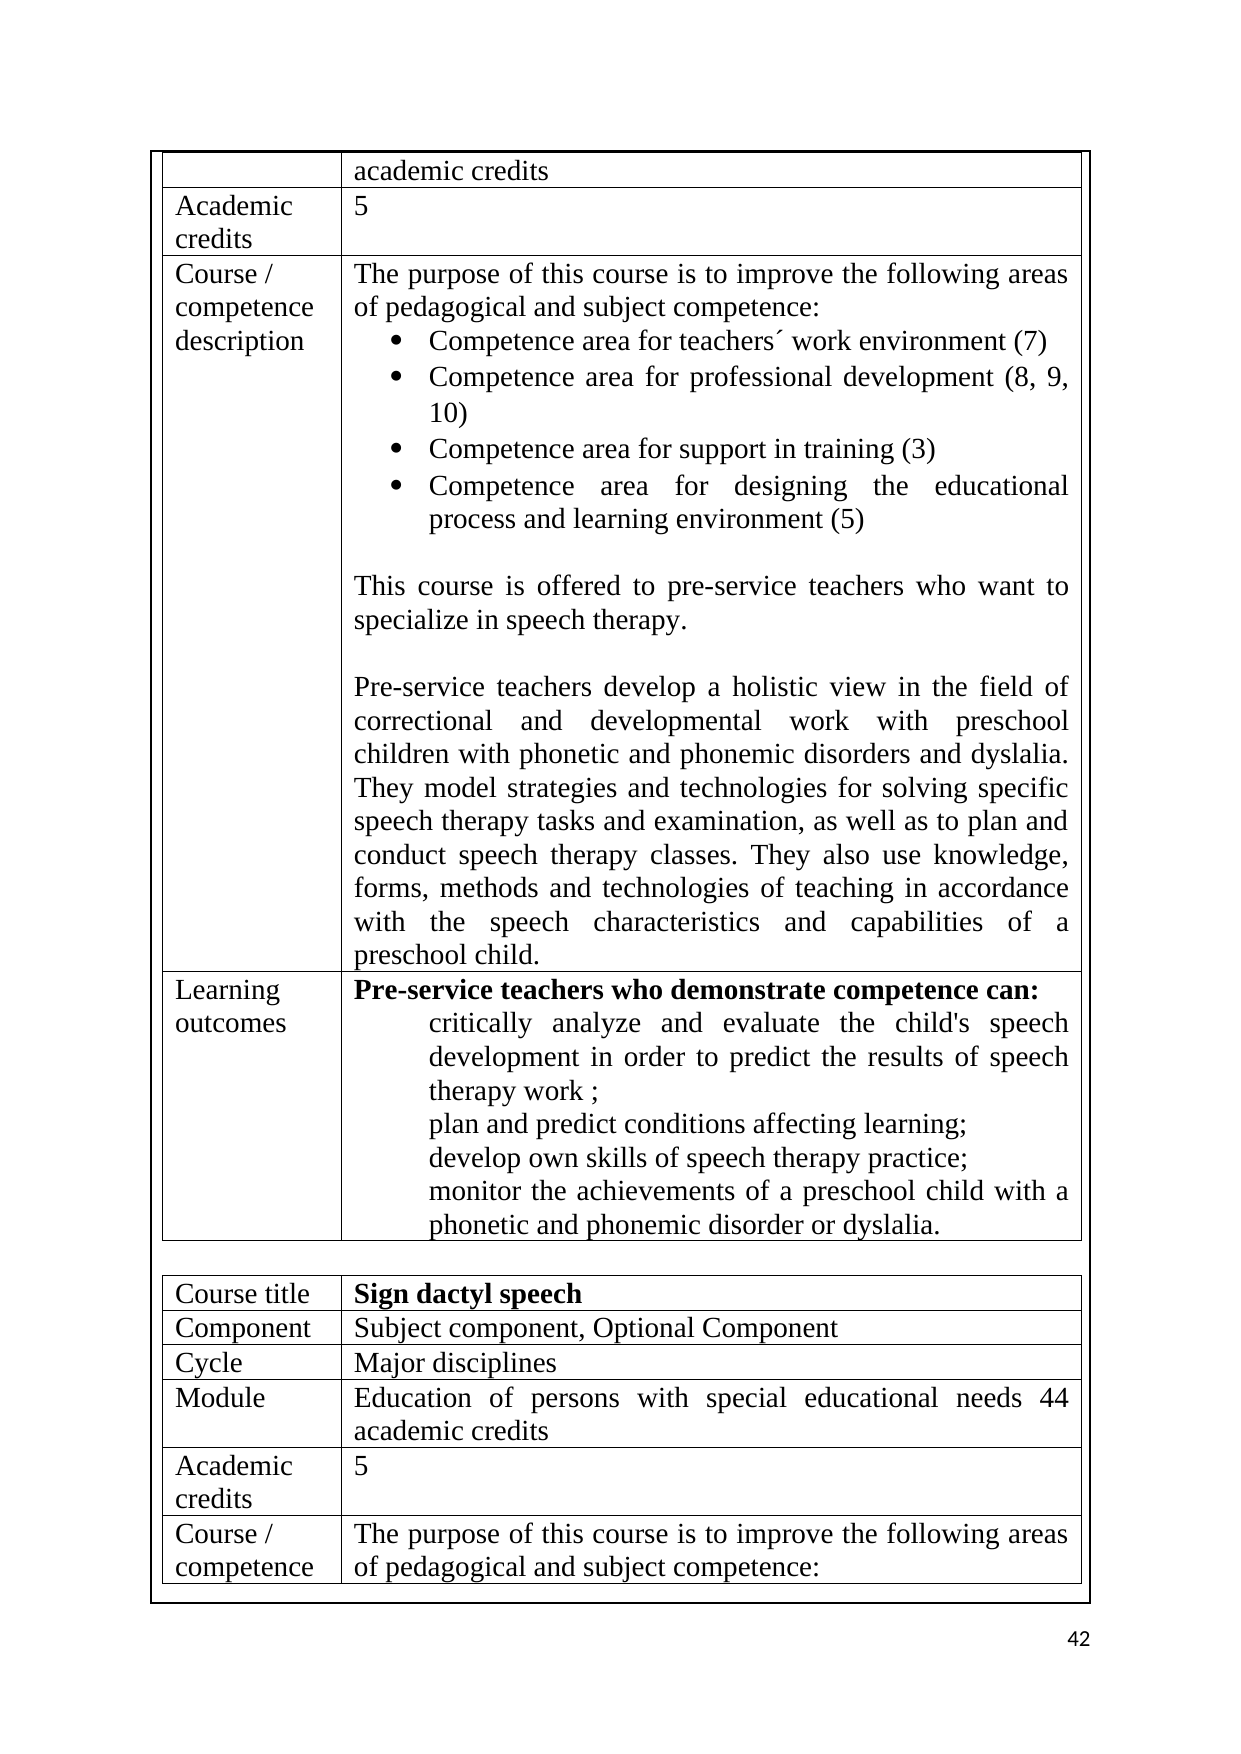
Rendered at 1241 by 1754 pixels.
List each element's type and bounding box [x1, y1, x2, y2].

table_cell [152, 152, 1089, 1602]
